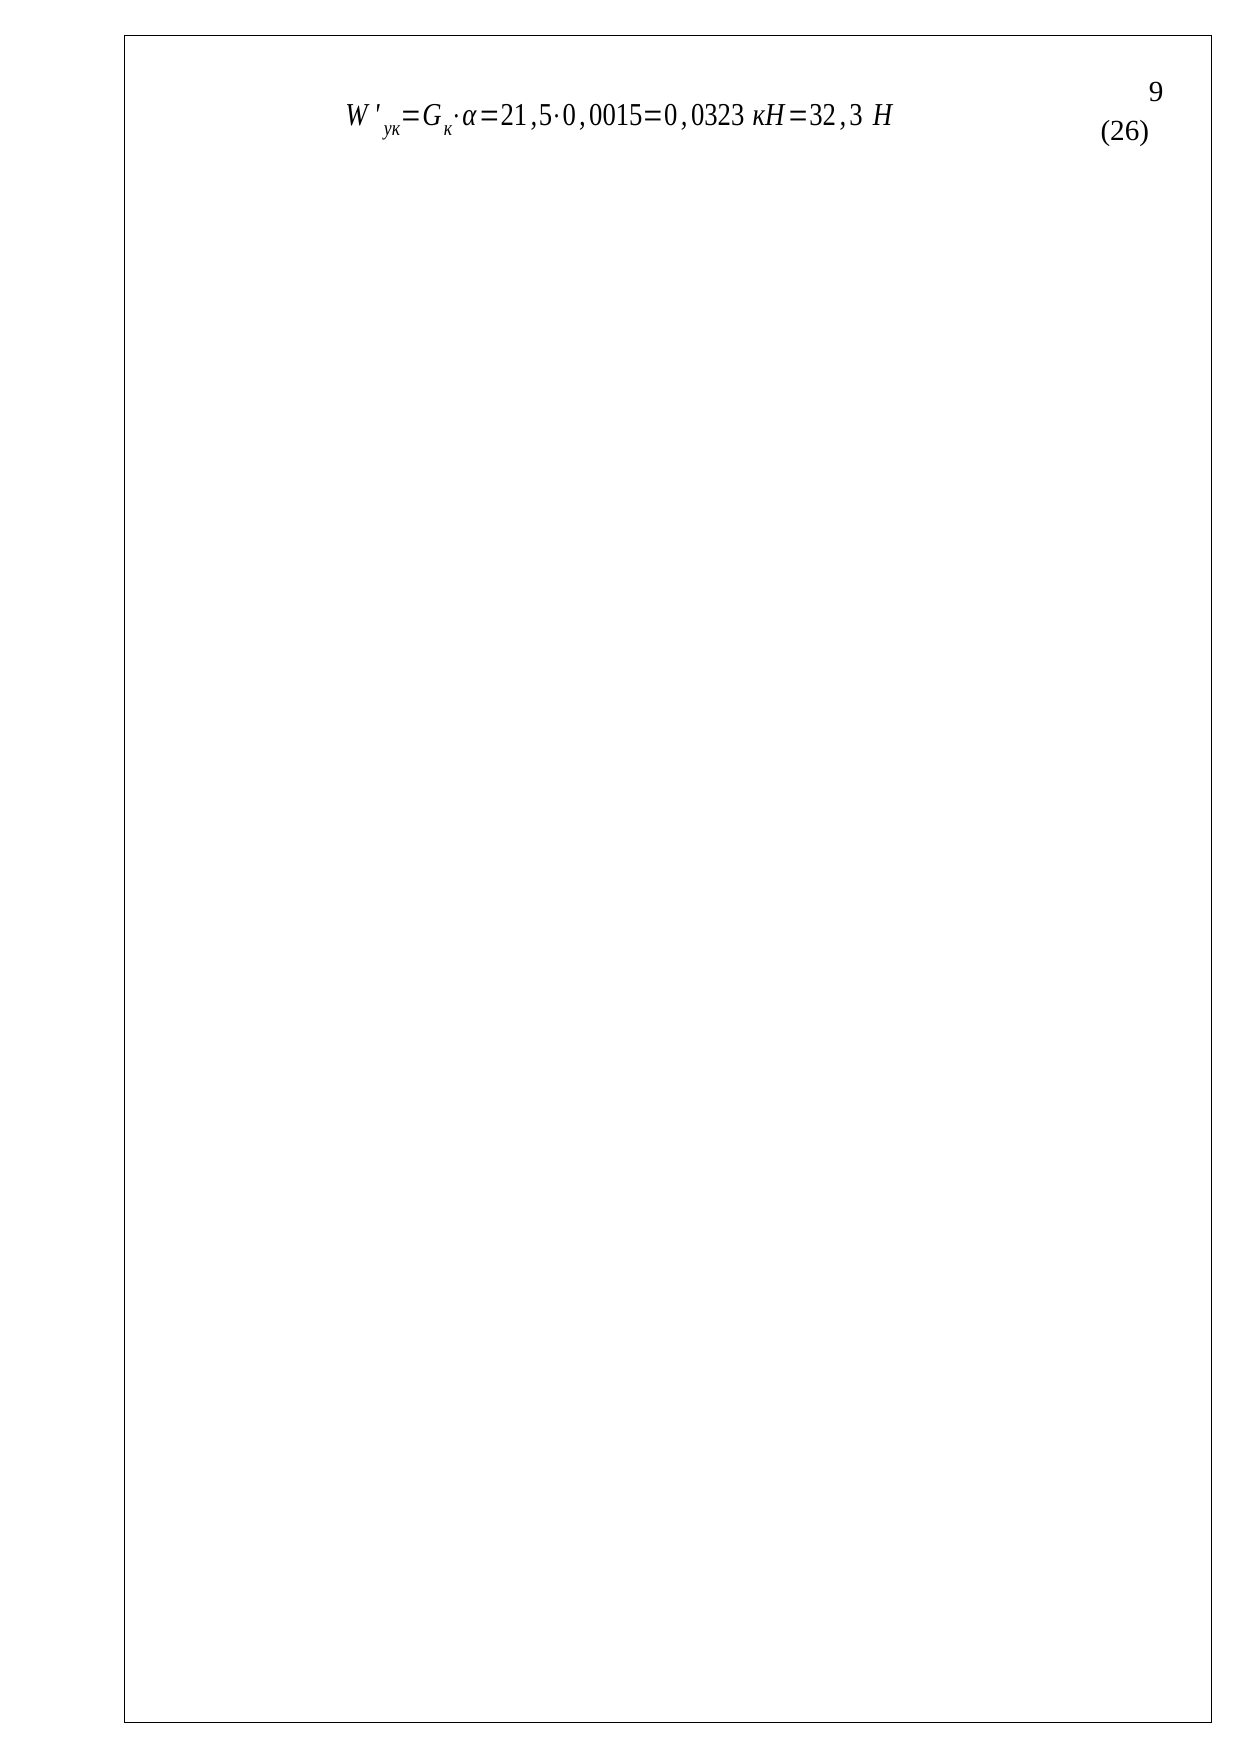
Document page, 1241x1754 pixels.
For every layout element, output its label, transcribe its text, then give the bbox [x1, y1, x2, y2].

text (26) [136, 98, 1163, 146]
